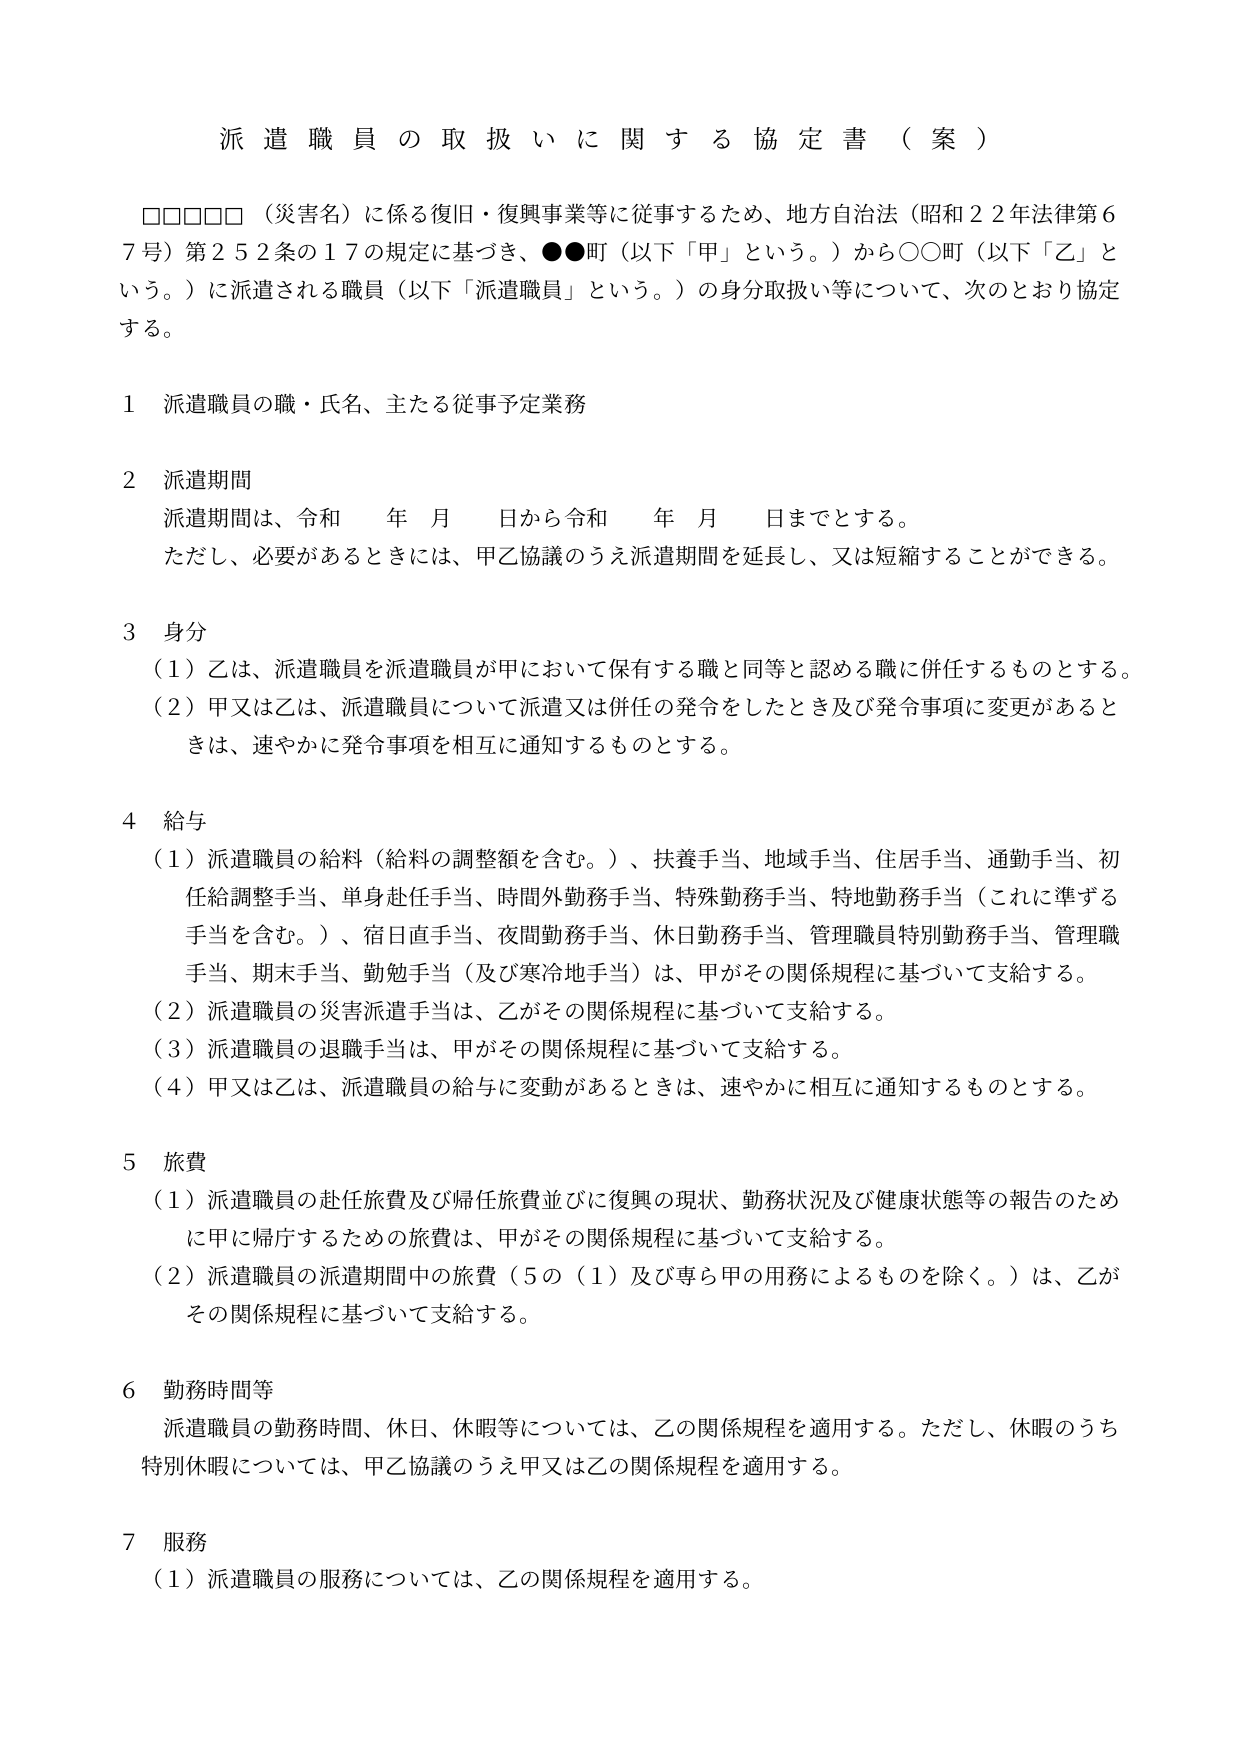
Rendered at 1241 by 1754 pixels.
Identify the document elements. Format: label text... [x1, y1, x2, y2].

text ２ 派遣期間 [118, 460, 1122, 498]
text （１）乙は、派遣職員を派遣職員が甲において保有する職と同等と認める職に併任するものとする。 [141, 649, 1122, 687]
text 派遣職員の勤務時間、休日、休暇等については、乙の関係規程を適用する。ただし、休暇のうち特別休暇については、甲乙協議のうえ甲又は乙の関係規程を適用する。 [141, 1408, 1122, 1484]
text （２）派遣職員の災害派遣手当は、乙がその関係規程に基づいて支給する。 [141, 991, 1122, 1029]
text （２）甲又は乙は、派遣職員について派遣又は併任の発令をしたとき及び発令事項に変更があるときは、速やかに発令事項を相互に通知するものとする。 [141, 687, 1122, 763]
text □□□□□（災害名）に係る復旧・復興事業等に従事するため、地方自治法（昭和２２年法律第６７号）第２５２条の１７の規定に基づき、●●町（以下「甲」という。）から○○町（以下「乙」という。）に派遣される職員（以下「派遣職員」という。）の身分取扱い等について、次のとおり協定する。 [118, 194, 1122, 346]
text （１）派遣職員の給料（給料の調整額を含む。）、扶養手当、地域手当、住居手当、通勤手当、初任給調整手当、単身赴任手当、時間外勤務手当、特殊勤務手当、特地勤務手当（これに準ずる手当を含む。）、宿日直手当、夜間勤務手当、休日勤務手当、管理職員特別勤務手当、管理職手当、期末手当、勤勉手当（及び寒冷地手当）は、甲がその関係規程に基づいて支給する。 [141, 839, 1122, 991]
text ただし、必要があるときには、甲乙協議のうえ派遣期間を延長し、又は短縮することができる。 [141, 536, 1122, 574]
text ６ 勤務時間等 [118, 1370, 1122, 1408]
text 派遣期間は、令和 年 月 日から令和 年 月 日までとする。 [118, 498, 1122, 536]
text ７ 服務 [118, 1522, 1122, 1559]
text （１）派遣職員の赴任旅費及び帰任旅費並びに復興の現状、勤務状況及び健康状態等の報告のために甲に帰庁するための旅費は、甲がその関係規程に基づいて支給する。 [141, 1180, 1122, 1256]
text ３ 身分 [118, 612, 1122, 649]
text ４ 給与 [118, 801, 1122, 839]
text １ 派遣職員の職・氏名、主たる従事予定業務 [118, 384, 1122, 422]
text （２）派遣職員の派遣期間中の旅費（５の（１）及び専ら甲の用務によるものを除く。）は、乙がその関係規程に基づいて支給する。 [141, 1256, 1122, 1332]
text 派遣職員の取扱いに関する協定書（案） [118, 119, 1122, 157]
text （４）甲又は乙は、派遣職員の給与に変動があるときは、速やかに相互に通知するものとする。 [118, 1067, 1122, 1104]
text （３）派遣職員の退職手当は、甲がその関係規程に基づいて支給する。 [118, 1029, 1122, 1067]
text （１）派遣職員の服務については、乙の関係規程を適用する。 [118, 1559, 1122, 1597]
text ５ 旅費 [118, 1142, 1122, 1180]
